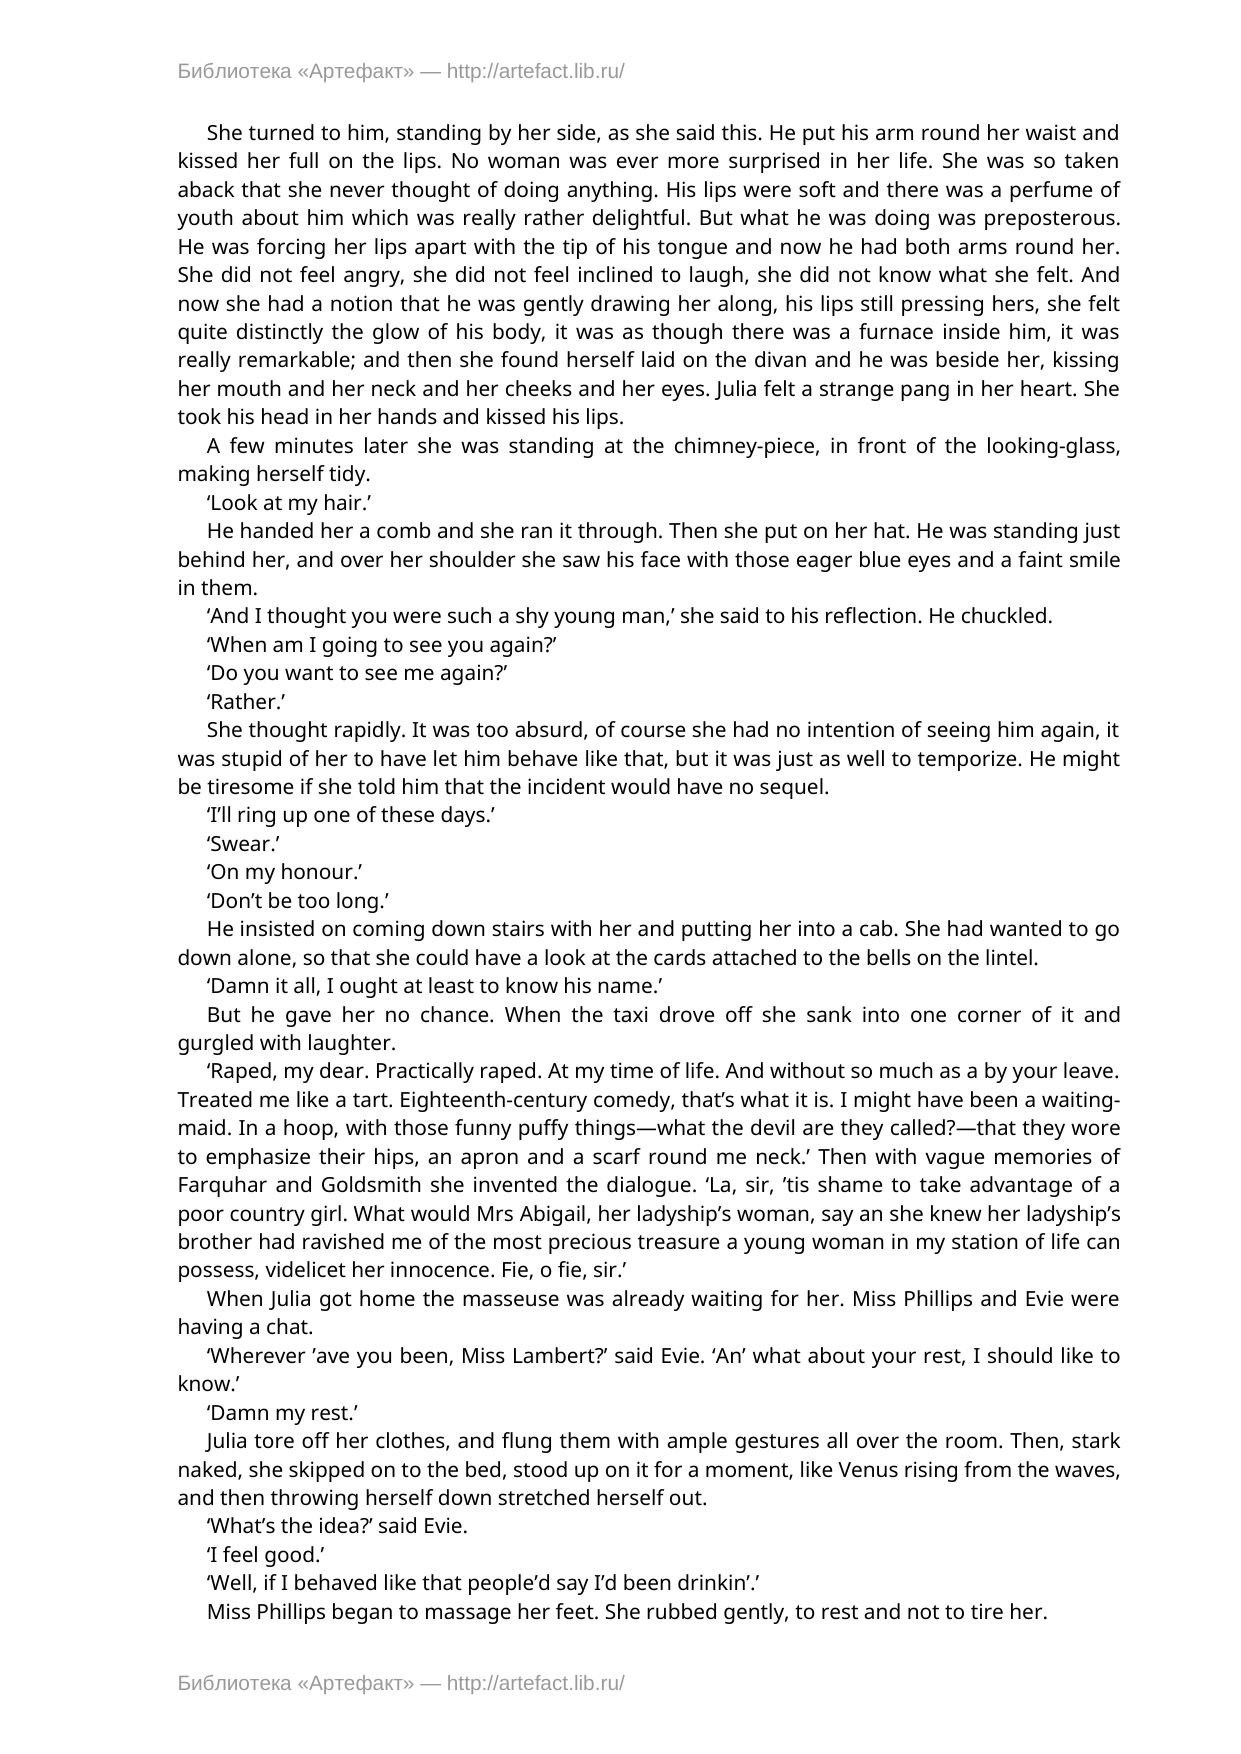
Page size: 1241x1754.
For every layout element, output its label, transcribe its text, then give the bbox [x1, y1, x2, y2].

text A few minutes later she was standing at the chimney-piece, in front of the looking-glass, making herself tidy. [177, 431, 1122, 488]
text She thought rapidly. It was too absurd, of course she had no intention of seeing him again, it was stupid of her to have let him behave like that, but it was just as well to temporize. He might be tiresome if she told him that the incident would have no sequel. [177, 715, 1122, 801]
text ‘Damn my rest.’ [177, 1398, 1122, 1426]
text ‘Damn it all, I ought at least to know his name.’ [177, 971, 1122, 1000]
text ‘Well, if I behaved like that people’d say I’d been drinkin’.’ [177, 1568, 1122, 1597]
text He insisted on coming down stairs with her and putting her into a cab. She had wanted to go down alone, so that she could have a look at the cards attached to the bells on the lintel. [177, 914, 1122, 971]
text But he gave her no chance. When the taxi drove off she sank into one corner of it and gurgled with laughter. [177, 1000, 1122, 1057]
text ‘Raped, my dear. Practically raped. At my time of life. And without so much as a by your leave. Treated me like a tart. Eighteenth-century comedy, that’s what it is. I might have been a waiting-maid. In a hoop, with those funny puffy things—what the devil are they called?—that they wore to emphasize their hips, an apron and a scarf round me neck.’ Then with vague memories of Farquhar and Goldsmith she invented the dialogue. ‘La, sir, ’tis shame to take advantage of a poor country girl. What would Mrs Abigail, her ladyship’s woman, say an she knew her ladyship’s brother had ravished me of the most precious treasure a young woman in my station of life can possess, videlicet her innocence. Fie, o fie, sir.’ [177, 1057, 1122, 1284]
text ‘Rather.’ [177, 687, 1122, 715]
text She turned to him, standing by her side, as she said this. He put his arm round her waist and kissed her full on the lips. No woman was ever more surprised in her life. She was so taken aback that she never thought of doing anything. His lips were soft and there was a perfume of youth about him which was really rather delightful. But what he was doing was preposterous. He was forcing her lips apart with the tip of his tongue and now he had both arms round her. She did not feel angry, she did not feel inclined to laugh, she did not know what she felt. And now she had a notion that he was gently drawing her along, his lips still pressing hers, she felt quite distinctly the glow of his body, it was as though there was a furnace inside him, it was really remarkable; and then she found herself laid on the divan and he was beside her, kissing her mouth and her neck and her cheeks and her eyes. Julia felt a strange pang in her heart. She took his head in her hands and kissed his lips. [177, 118, 1122, 431]
text ‘And I thought you were such a shy young man,’ she said to his reflection. He chuckled. [177, 602, 1122, 630]
text ‘Do you want to see me again?’ [177, 658, 1122, 687]
text ‘Don’t be too long.’ [177, 886, 1122, 914]
text ‘I’ll ring up one of these days.’ [177, 801, 1122, 829]
text ‘On my honour.’ [177, 857, 1122, 886]
text ‘Wherever ’ave you been, Miss Lambert?’ said Evie. ‘An’ what about your rest, I should like to know.’ [177, 1341, 1122, 1398]
text ‘What’s the idea?’ said Evie. [177, 1512, 1122, 1540]
text ‘When am I going to see you again?’ [177, 630, 1122, 658]
text ‘Look at my hair.’ [177, 488, 1122, 516]
text ‘I feel good.’ [177, 1540, 1122, 1568]
text ‘Swear.’ [177, 829, 1122, 857]
text Miss Phillips began to massage her feet. She rubbed gently, to rest and not to tire her. [177, 1597, 1122, 1625]
text He handed her a comb and she ran it through. Then she put on her hat. He was standing just behind her, and over her shoulder she saw his face with those eager blue eyes and a faint smile in them. [177, 516, 1122, 602]
text Julia tore off her clothes, and flung them with ample gestures all over the room. Then, stark naked, she skipped on to the bed, stood up on it for a moment, like Venus rising from the waves, and then throwing herself down stretched herself out. [177, 1426, 1122, 1512]
text When Julia got home the masseuse was already waiting for her. Miss Phillips and Evie were having a chat. [177, 1284, 1122, 1341]
